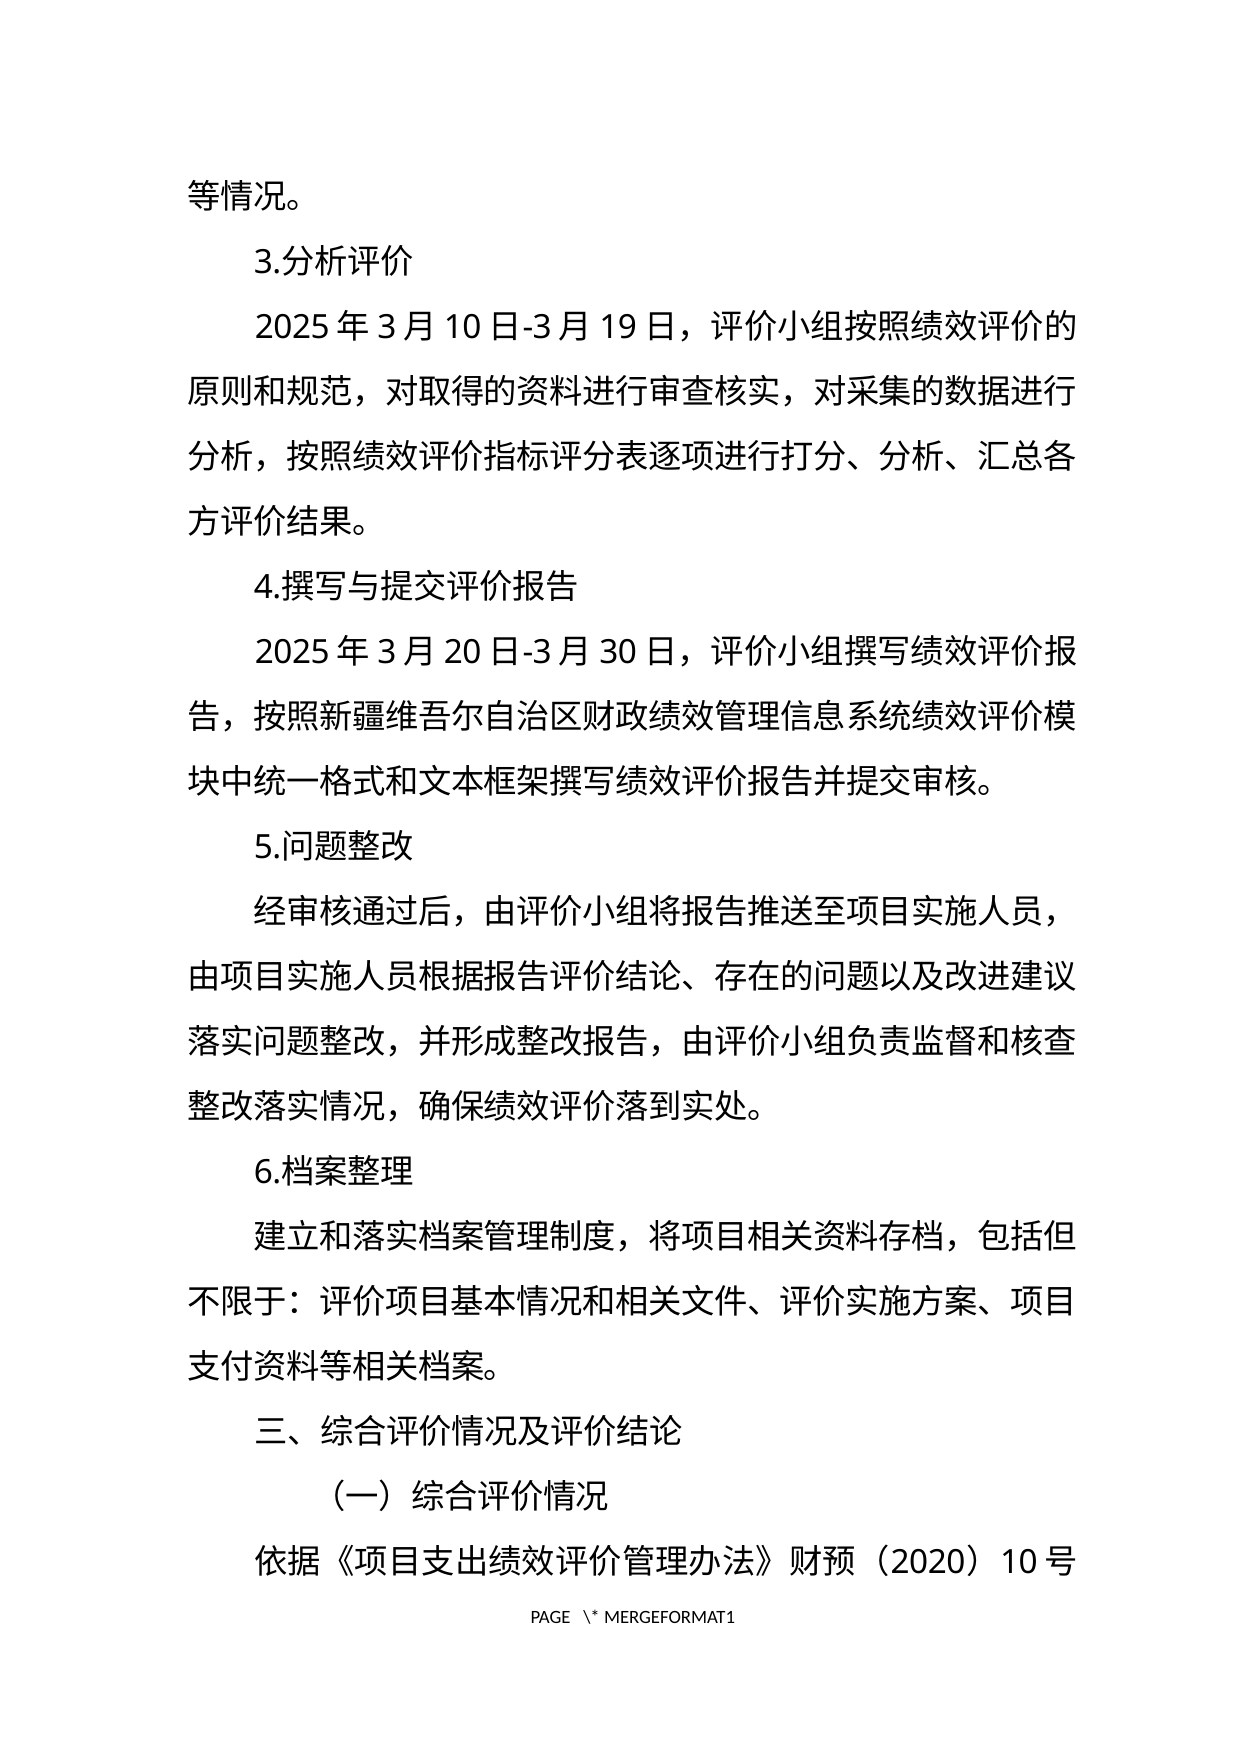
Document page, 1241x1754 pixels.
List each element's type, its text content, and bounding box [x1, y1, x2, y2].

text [187, 162, 1078, 1397]
text 三、综合评价情况及评价结论 [187, 1397, 1078, 1462]
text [187, 1462, 1078, 1592]
